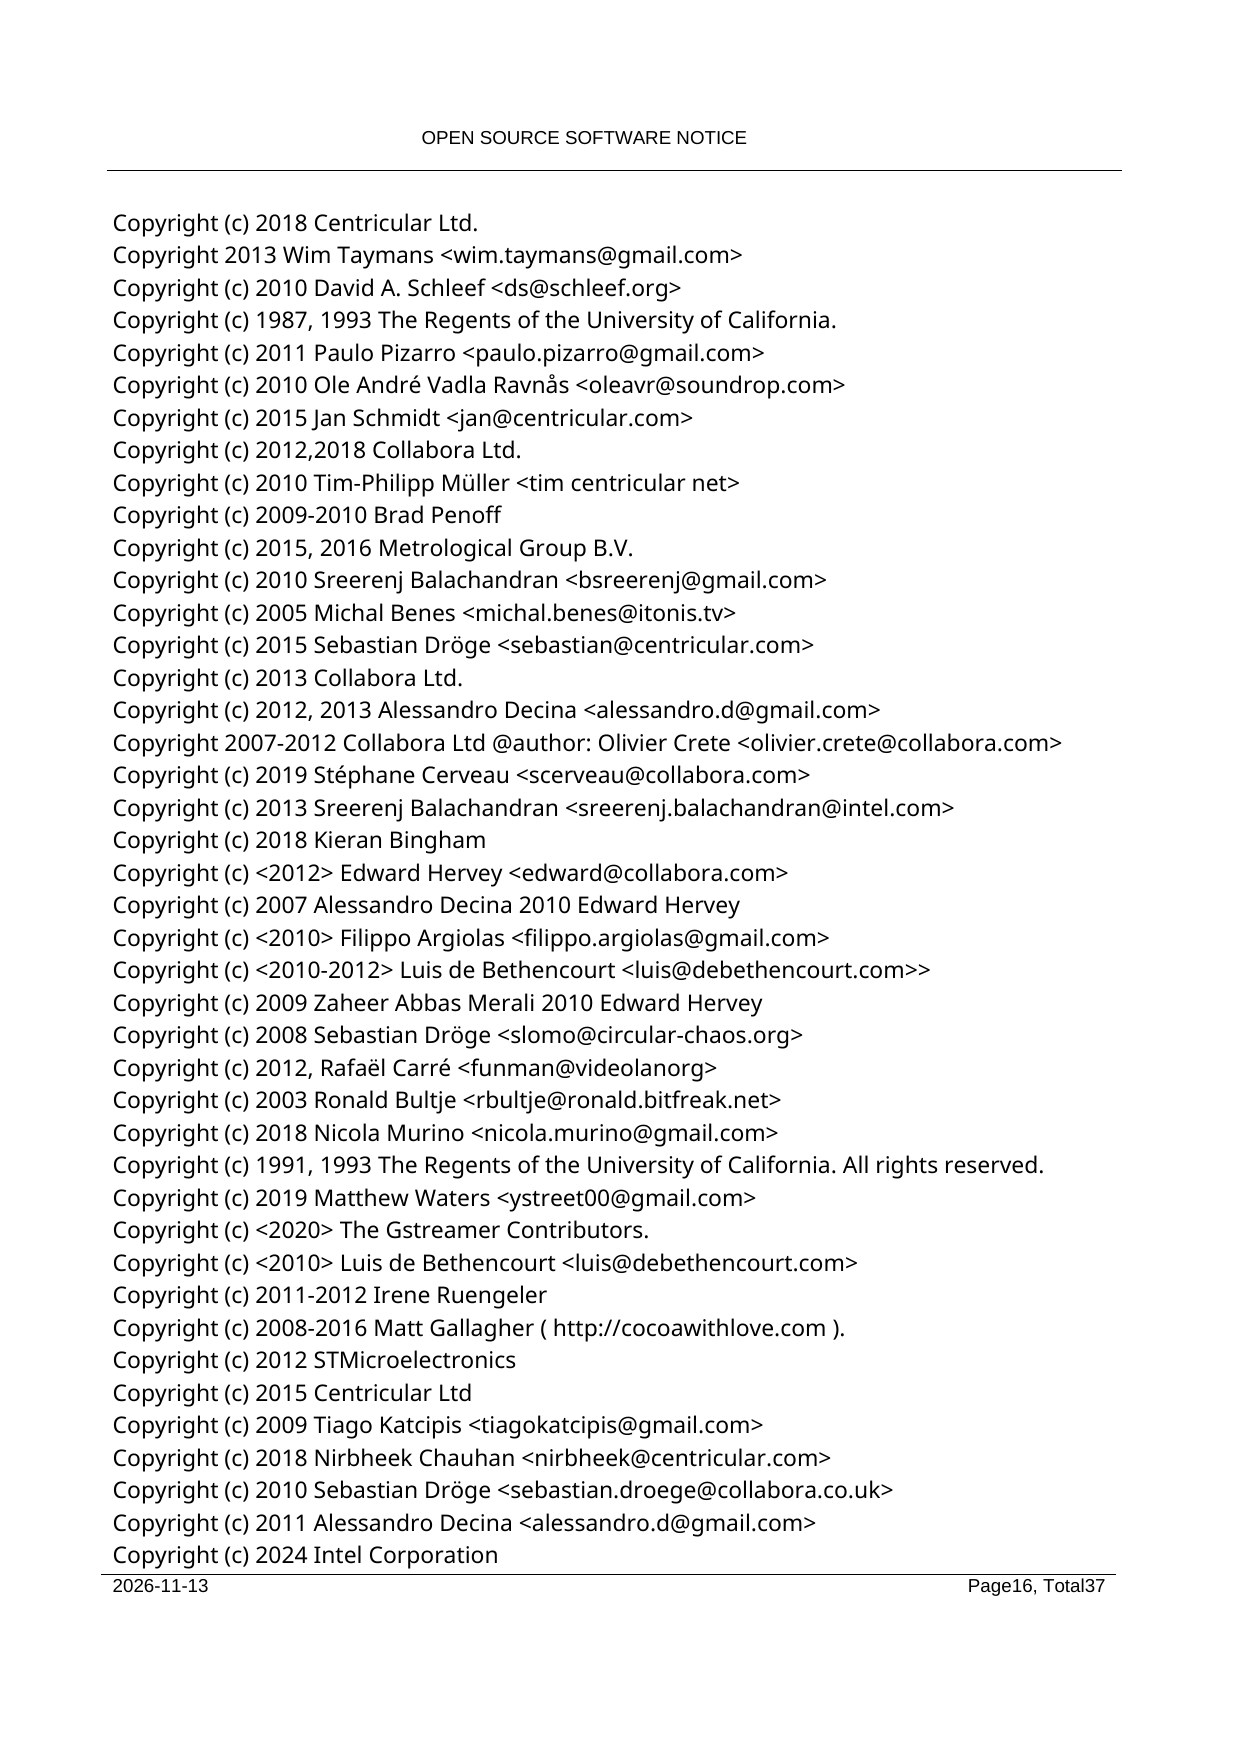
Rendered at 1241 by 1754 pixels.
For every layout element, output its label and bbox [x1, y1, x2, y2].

text [112, 206, 1128, 1571]
